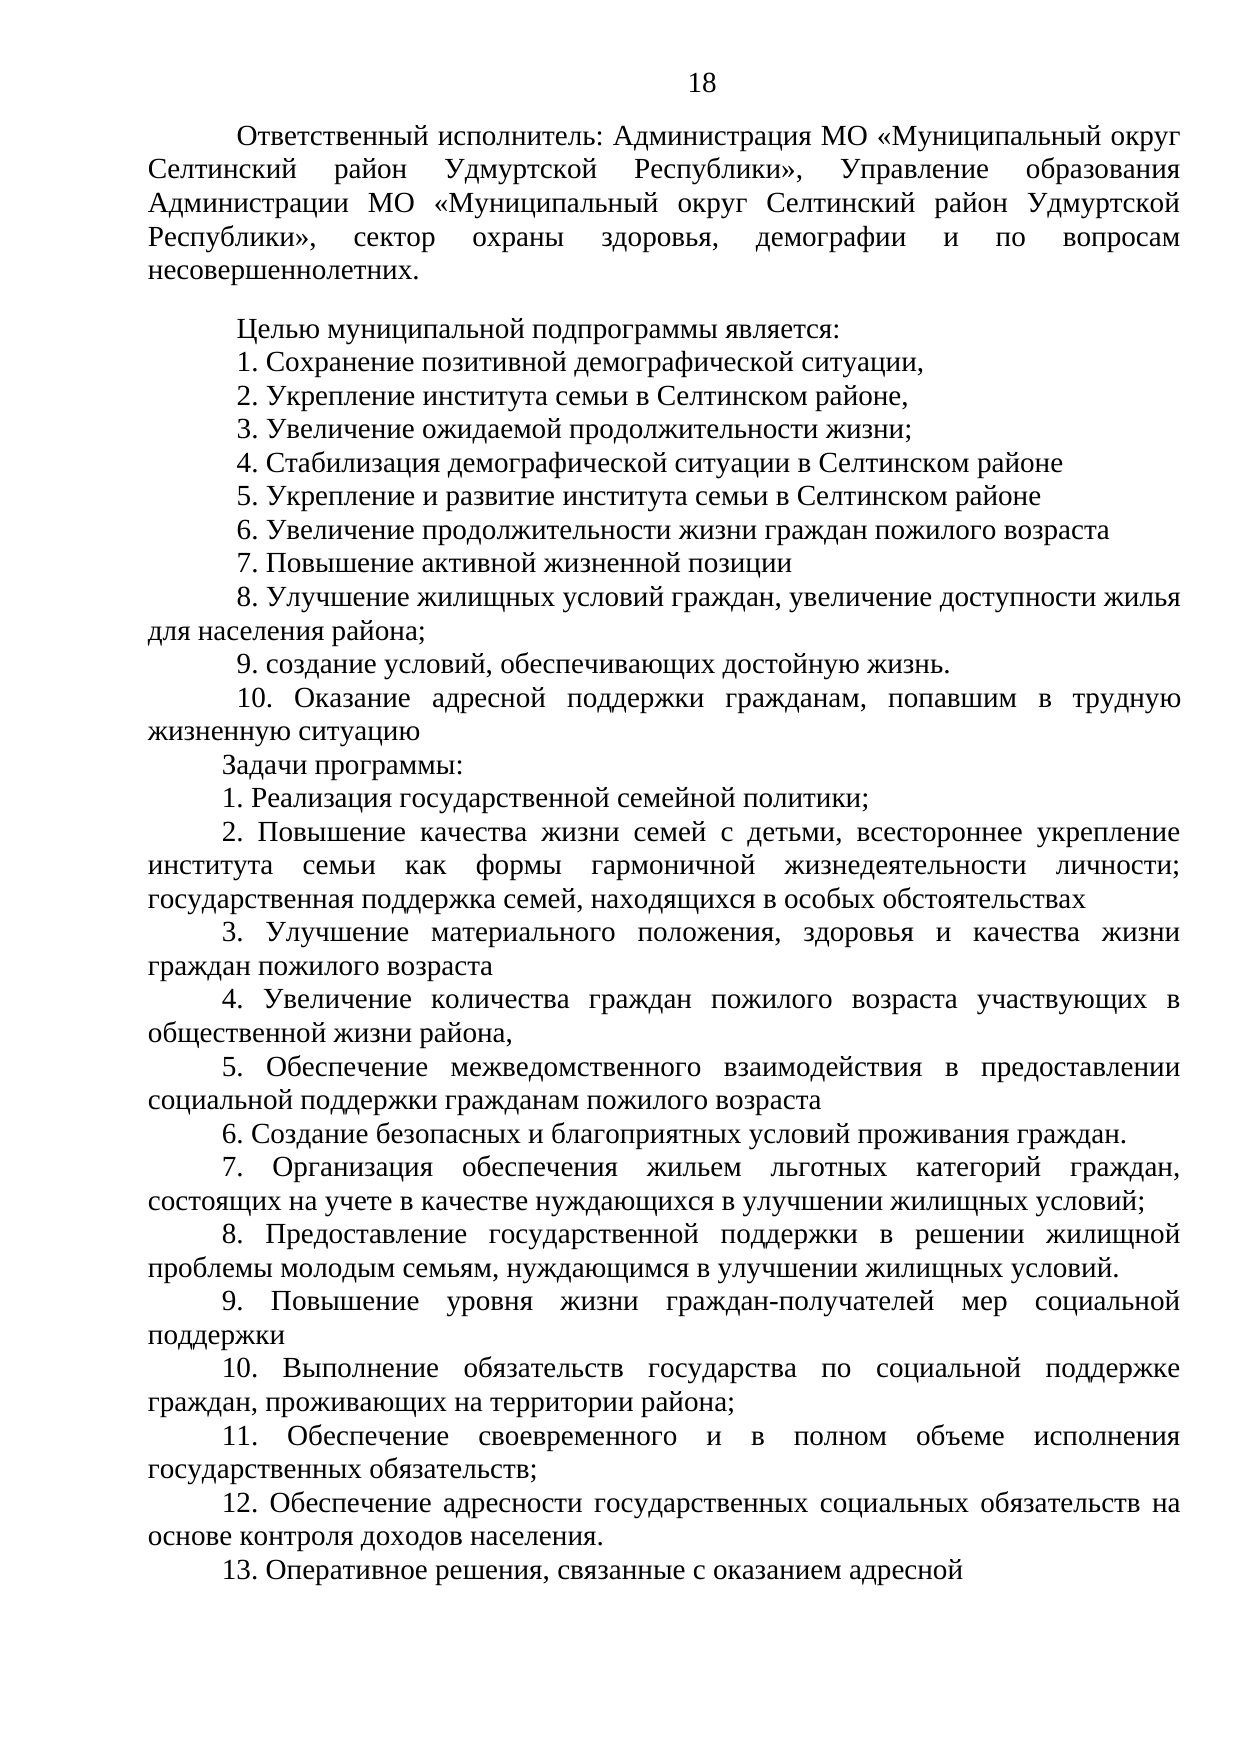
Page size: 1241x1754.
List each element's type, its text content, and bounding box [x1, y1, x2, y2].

text 6. Создание безопасных и благоприятных условий проживания граждан. [148, 1116, 1181, 1149]
text Задачи программы: [148, 747, 1181, 780]
text 2. Повышение качества жизни семей с детьми, всестороннее укрепление института семьи как формы гармоничной жизнедеятельности личности; государственная поддержка семей, находящихся в особых обстоятельствах [148, 814, 1181, 914]
text 4. Стабилизация демографической ситуации в Селтинском районе [148, 445, 1181, 478]
text 6. Увеличение продолжительности жизни граждан пожилого возраста [148, 512, 1181, 546]
text 5. Обеспечение межведомственного взаимодействия в предоставлении социальной поддержки гражданам пожилого возраста [148, 1049, 1181, 1116]
text 9. создание условий, обеспечивающих достойную жизнь. [148, 646, 1181, 680]
text Целью муниципальной подпрограммы является: [148, 311, 1181, 344]
text 10. Выполнение обязательств государства по социальной поддержке граждан, проживающих на территории района; [148, 1351, 1181, 1418]
text 8. Улучшение жилищных условий граждан, увеличение доступности жилья для населения района; [148, 579, 1181, 646]
text 9. Повышение уровня жизни граждан-получателей мер социальной поддержки [148, 1283, 1181, 1351]
text 1. Реализация государственной семейной политики; [148, 780, 1181, 814]
text 7. Организация обеспечения жильем льготных категорий граждан, состоящих на учете в качестве нуждающихся в улучшении жилищных условий; [148, 1149, 1181, 1216]
text Ответственный исполнитель: Администрация МО «Муниципальный округ Селтинский район Удмуртской Республики», Управление образования Администрации МО «Муниципальный округ Селтинский район Удмуртской Республики», сектор охраны здоровья, демографии и по вопросам несовершеннолетних. [148, 118, 1181, 286]
text 11. Обеспечение своевременного и в полном объеме исполнения государственных обязательств; [148, 1418, 1181, 1485]
text 10. Оказание адресной поддержки гражданам, попавшим в трудную жизненную ситуацию [148, 680, 1181, 747]
text 7. Повышение активной жизненной позиции [148, 546, 1181, 579]
text 3. Увеличение ожидаемой продолжительности жизни; [148, 411, 1181, 445]
text 12. Обеспечение адресности государственных социальных обязательств на основе контроля доходов населения. [148, 1485, 1181, 1552]
text 1. Сохранение позитивной демографической ситуации, [148, 344, 1181, 378]
text 3. Улучшение материального положения, здоровья и качества жизни граждан пожилого возраста [148, 914, 1181, 982]
text 13. Оперативное решения, связанные с оказанием адресной [148, 1552, 1181, 1585]
text 2. Укрепление института семьи в Селтинском районе, [148, 378, 1181, 411]
text 5. Укрепление и развитие института семьи в Селтинском районе [148, 478, 1181, 512]
text 4. Увеличение количества граждан пожилого возраста участвующих в общественной жизни района, [148, 982, 1181, 1049]
text 8. Предоставление государственной поддержки в решении жилищной проблемы молодым семьям, нуждающимся в улучшении жилищных условий. [148, 1216, 1181, 1283]
